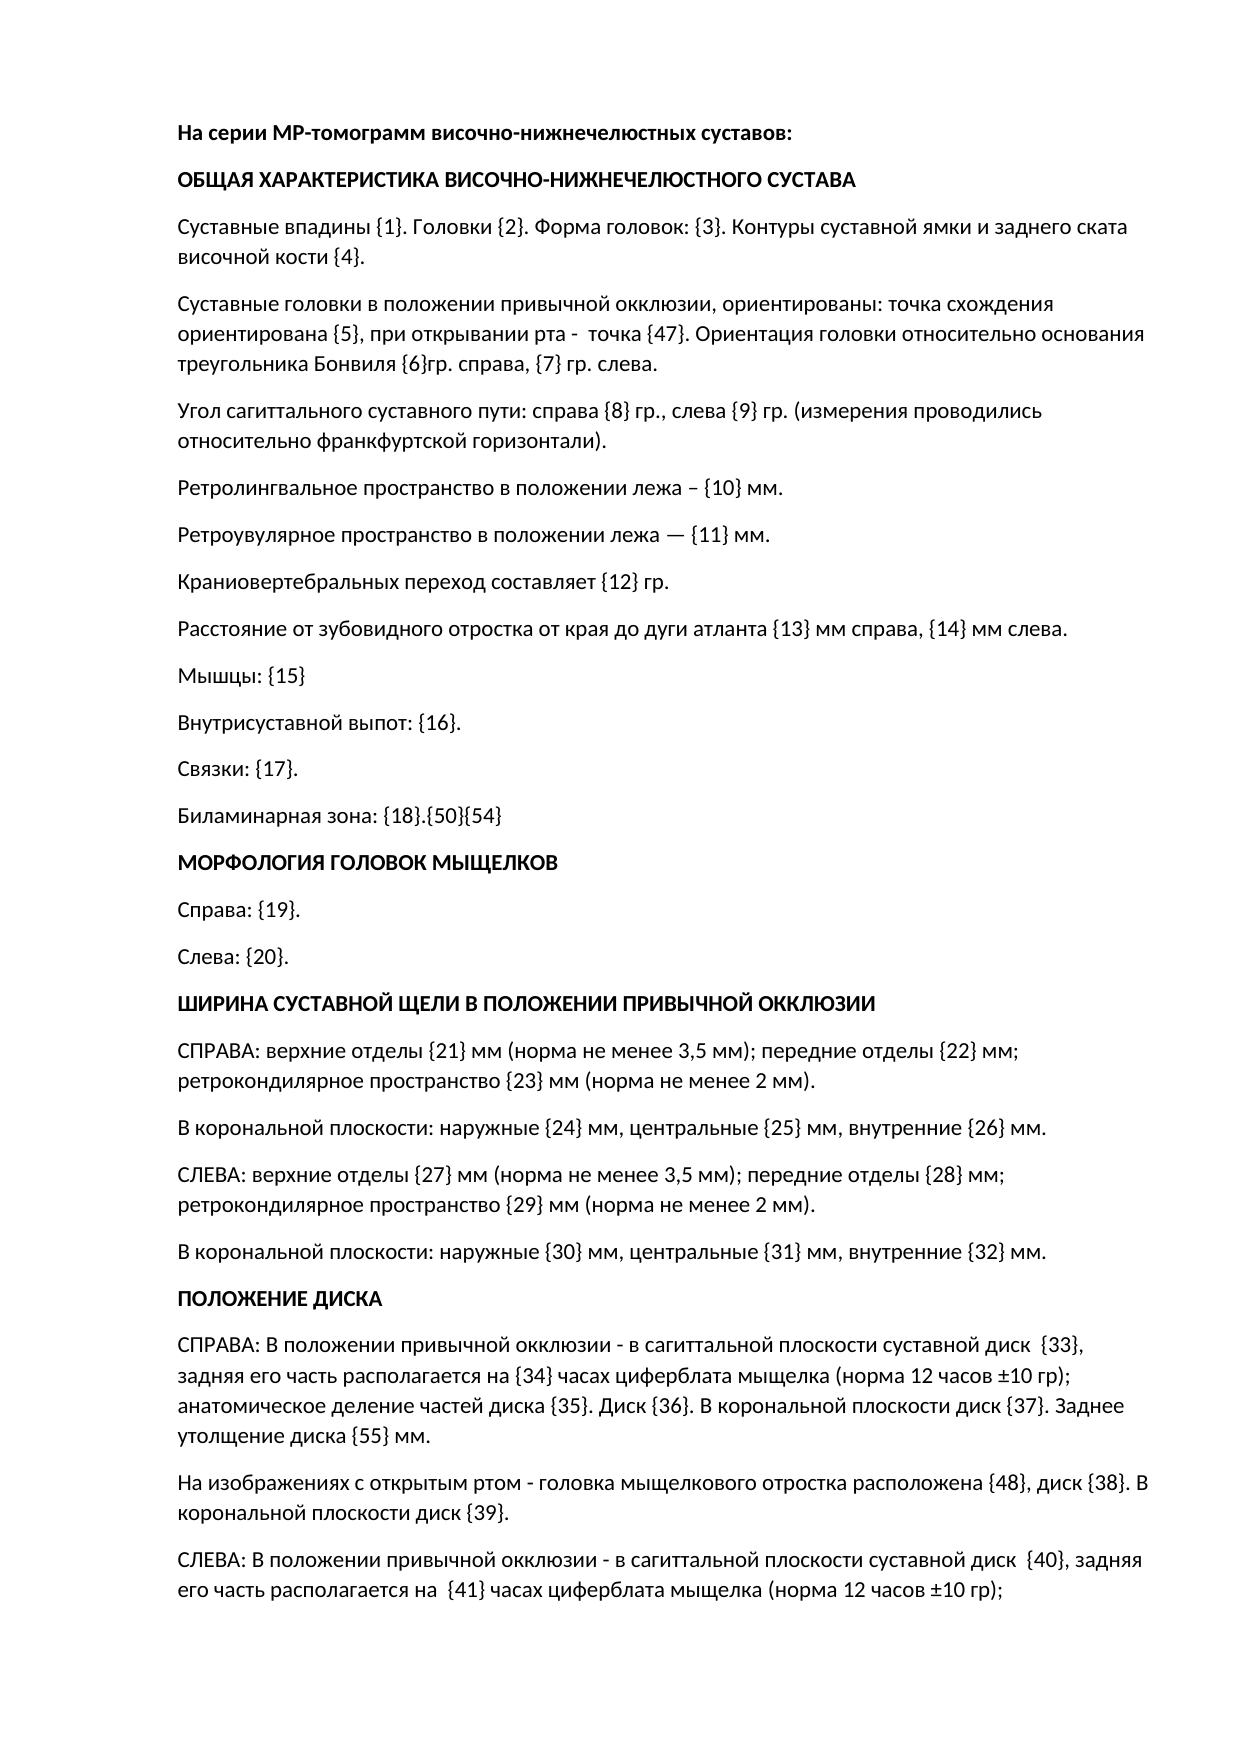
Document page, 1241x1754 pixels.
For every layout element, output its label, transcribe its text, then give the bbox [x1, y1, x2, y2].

text СПРАВА: верхние отделы {21} мм (норма не менее 3,5 мм); передние отделы {22} мм; ретрокондилярное пространство {23} мм (норма не менее 2 мм). [177, 1036, 1152, 1094]
text Ретролингвальное пространство в положении лежа – {10} мм. [177, 473, 1152, 501]
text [177, 1545, 1152, 1603]
text ОБЩАЯ ХАРАКТЕРИСТИКА ВИСОЧНО-НИЖНЕЧЕЛЮСТНОГО СУСТАВА [177, 165, 1152, 193]
text Мышцы: {15} [177, 661, 1152, 689]
text ШИРИНА СУСТАВНОЙ ЩЕЛИ В ПОЛОЖЕНИИ ПРИВЫЧНОЙ ОККЛЮЗИИ [177, 989, 1152, 1017]
text На серии МР-томограмм височно-нижнечелюстных суставов: [177, 118, 1152, 146]
text Суставные головки в положении привычной окклюзии, ориентированы: точка схождения ориентирована {5}, при открывании рта - точка {47}. Ориентация головки относительно основания треугольника Бонвиля {6}гр. справа, {7} гр. слева. [177, 289, 1152, 377]
text СПРАВА: В положении привычной окклюзии - в сагиттальной плоскости суставной диск {33}, задняя его часть располагается на {34} часах циферблата мыщелка (норма 12 часов ±10 гр); анатомическое деление частей диска {35}. Диск {36}. В корональной плоскости диск {37}. Заднее утолщение диска {55} мм. [177, 1331, 1152, 1449]
text На изображениях с открытым ртом - головка мыщелкового отростка расположена {48}, диск {38}. В корональной плоскости диск {39}. [177, 1468, 1152, 1526]
text Биламинарная зона: {18}.{50}{54} [177, 801, 1152, 829]
text Внутрисуставной выпот: {16}. [177, 708, 1152, 736]
text СЛЕВА: верхние отделы {27} мм (норма не менее 3,5 мм); передние отделы {28} мм; ретрокондилярное пространство {29} мм (норма не менее 2 мм). [177, 1160, 1152, 1218]
text Слева: {20}. [177, 942, 1152, 970]
text ПОЛОЖЕНИЕ ДИСКА [177, 1284, 1152, 1312]
text Связки: {17}. [177, 754, 1152, 783]
text В корональной плоскости: наружные {30} мм, центральные {31} мм, внутренние {32} мм. [177, 1237, 1152, 1265]
text Суставные впадины {1}. Головки {2}. Форма головок: {3}. Контуры суставной ямки и заднего ската височной кости {4}. [177, 212, 1152, 270]
text В корональной плоскости: наружные {24} мм, центральные {25} мм, внутренние {26} мм. [177, 1113, 1152, 1141]
text Справа: {19}. [177, 895, 1152, 923]
text Ретроувулярное пространство в положении лежа — {11} мм. [177, 520, 1152, 548]
text Расстояние от зубовидного отростка от края до дуги атланта {13} мм справа, {14} мм слева. [177, 614, 1152, 642]
text Угол сагиттального суставного пути: справа {8} гр., слева {9} гр. (измерения проводились относительно франкфуртской горизонтали). [177, 396, 1152, 454]
text Краниовертебральных переход составляет {12} гр. [177, 567, 1152, 595]
text МОРФОЛОГИЯ ГОЛОВОК МЫЩЕЛКОВ [177, 848, 1152, 876]
